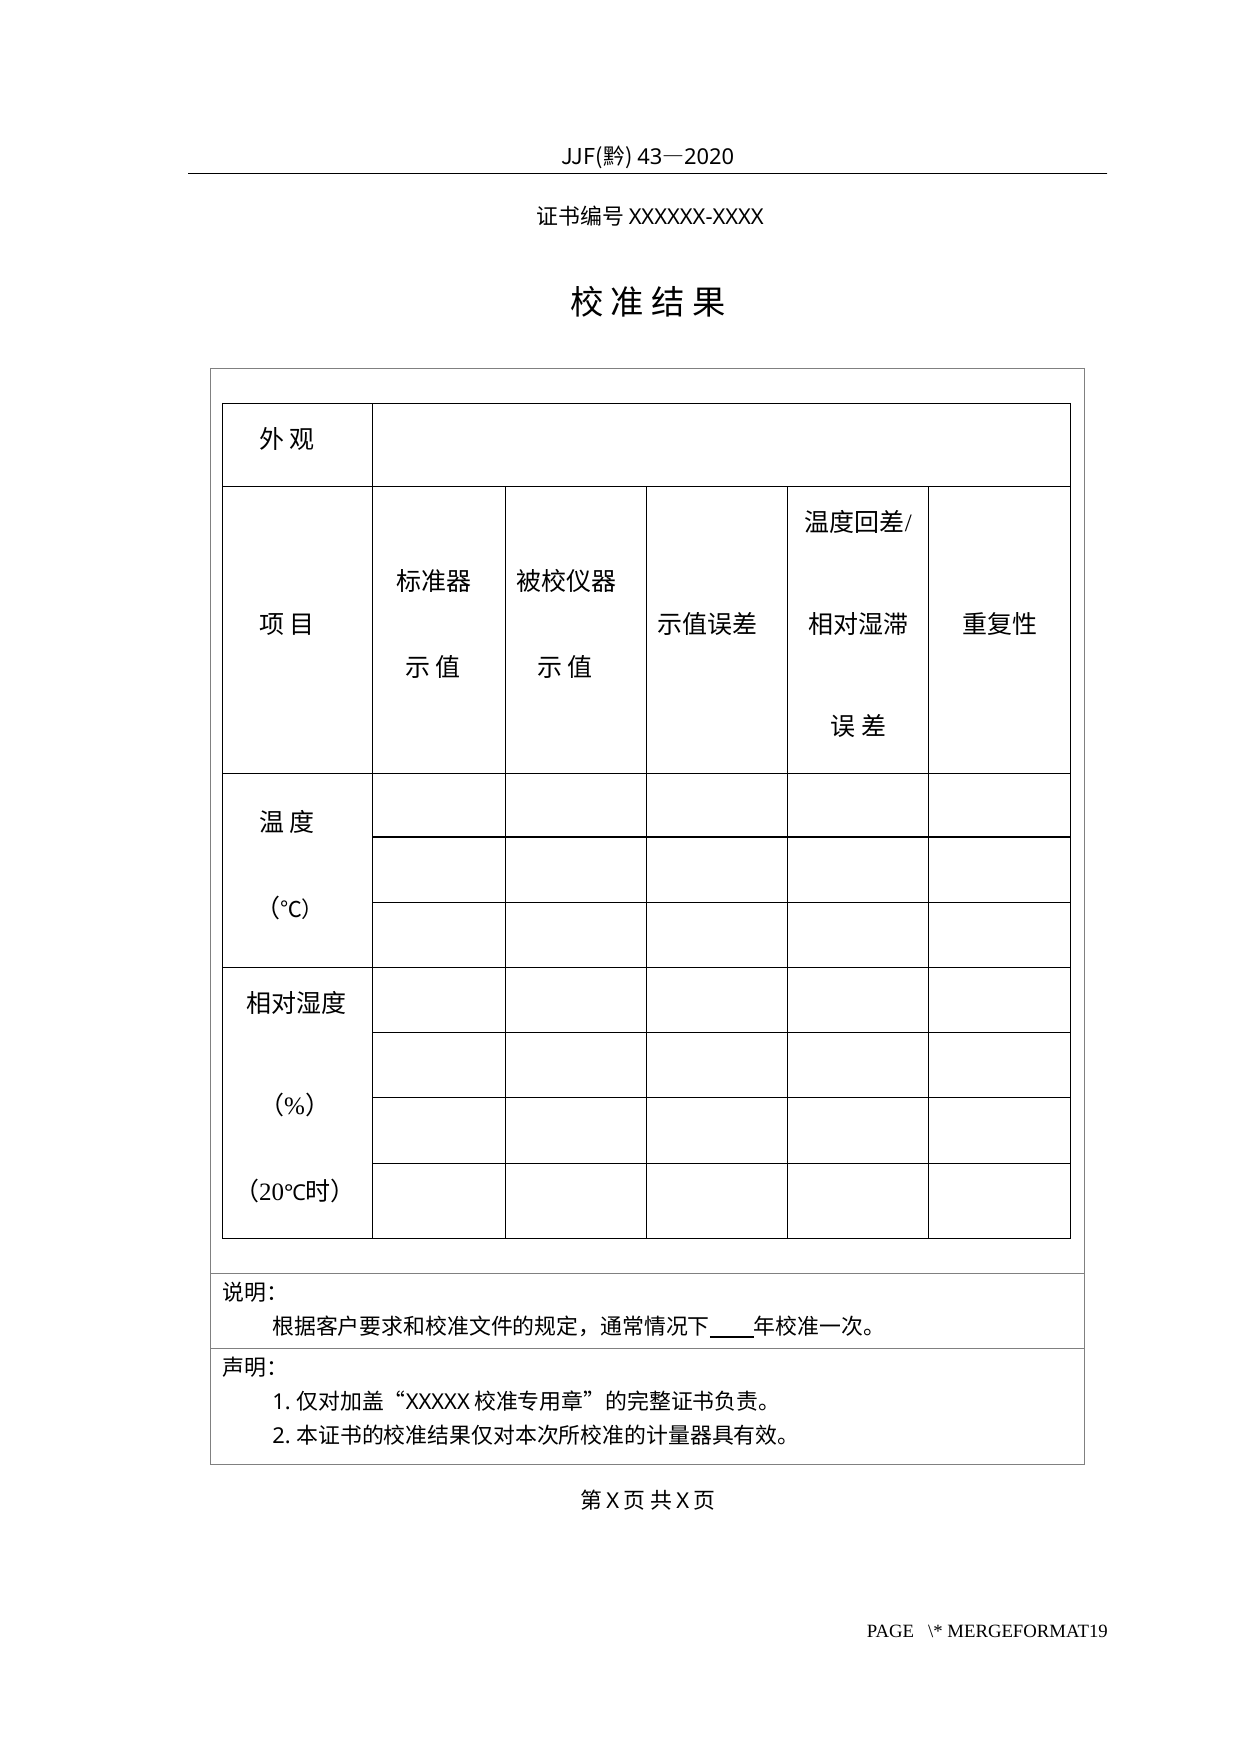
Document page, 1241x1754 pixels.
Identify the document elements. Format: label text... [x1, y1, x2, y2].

text 校 准 结 果 [187, 266, 1107, 334]
text 证书编号 XXXXXX-XXXX [187, 198, 1107, 232]
table_header [211, 369, 1084, 1273]
table_cell 说明： 根据客户要求和校准文件的规定，通常情况下 年校准一次。 [211, 1274, 1084, 1348]
text 第X页 共X页 [187, 1482, 1107, 1516]
table_cell 声明： 1. 仅对加盖“XXXXX校准专用章”的完整证书负责。 2. 本证书的校准结果仅对本次所校准的计量器具有效。 [211, 1349, 1084, 1464]
